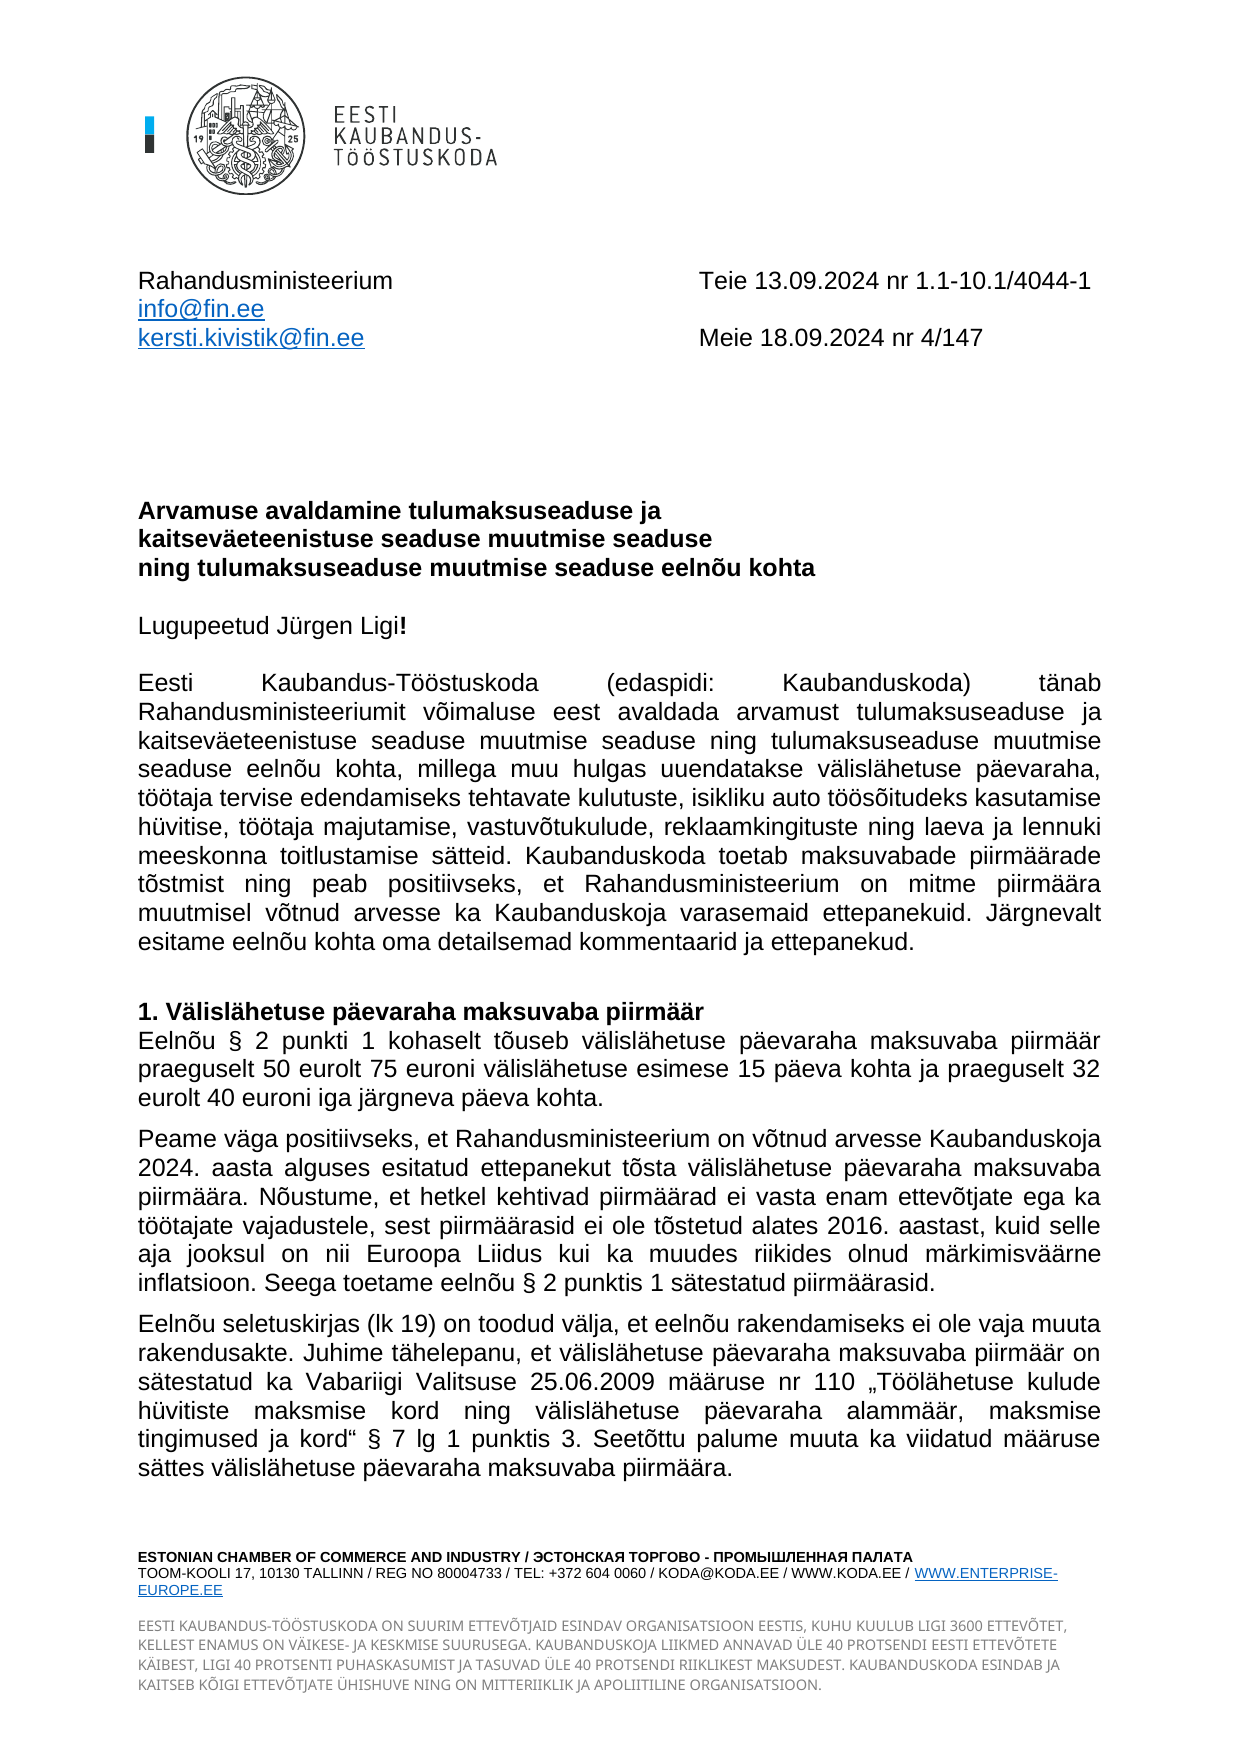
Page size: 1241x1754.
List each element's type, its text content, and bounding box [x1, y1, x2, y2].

text Eesti Kaubandus-Tööstuskoda (edaspidi: Kaubanduskoda) tänab Rahandusministeeriumit võimaluse eest avaldada arvamust tulumaksuseaduse ja kaitseväeteenistuse seaduse muutmise seaduse ning tulumaksuseaduse muutmise seaduse eelnõu kohta, millega muu hulgas uuendatakse välislähetuse päevaraha, töötaja tervise edendamiseks tehtavate kulutuste, isikliku auto töösõitudeks kasutamise hüvitise, töötaja majutamise, vastuvõtukulude, reklaamkingituste ning laeva ja lennuki meeskonna toitlustamise sätteid. Kaubanduskoda toetab maksuvabade piirmäärade tõstmist ning peab positiivseks, et Rahandusministeerium on mitme piirmäära muutmisel võtnud arvesse ka Kaubanduskoja varasemaid ettepanekuid. Järgnevalt esitame eelnõu kohta oma detailsemad kommentaarid ja ettepanekud. [138, 668, 1103, 956]
text ning tulumaksuseaduse muutmise seaduse eelnõu kohta [138, 553, 1103, 582]
text kersti.kivistik@fin.ee Meie 18.09.2024 nr 4/147 [138, 323, 1103, 352]
text Eelnõu § 2 punkti 1 kohaselt tõuseb välislähetuse päevaraha maksuvaba piirmäär praeguselt 50 eurolt 75 euroni välislähetuse esimese 15 päeva kohta ja praeguselt 32 eurolt 40 euroni iga järgneva päeva kohta. [138, 1026, 1103, 1112]
text Lugupeetud Jürgen Ligi! [138, 611, 1103, 639]
text Rahandusministeerium Teie 13.09.2024 nr 1.1-10.1/4044-1 [138, 266, 1103, 294]
text 1. Välislähetuse päevaraha maksuvaba piirmäär [138, 997, 1103, 1026]
text kaitseväeteenistuse seaduse muutmise seaduse [138, 524, 1103, 553]
text Arvamuse avaldamine tulumaksuseaduse ja [138, 496, 1103, 524]
text Peame väga positiivseks, et Rahandusministeerium on võtnud arvesse Kaubanduskoja 2024. aasta alguses esitatud ettepanekut tõsta välislähetuse päevaraha maksuvaba piirmäära. Nõustume, et hetkel kehtivad piirmäärad ei vasta enam ettevõtjate ega ka töötajate vajadustele, sest piirmäärasid ei ole tõstetud alates 2016. aastast, kuid selle aja jooksul on nii Euroopa Liidus kui ka muudes riikides olnud märkimisväärne inflatsioon. Seega toetame eelnõu § 2 punktis 1 sätestatud piirmäärasid. [138, 1124, 1103, 1297]
text info@fin.ee [138, 294, 1103, 323]
text Eelnõu seletuskirjas (lk 19) on toodud välja, et eelnõu rakendamiseks ei ole vaja muuta rakendusakte. Juhime tähelepanu, et välislähetuse päevaraha maksuvaba piirmäär on sätestatud ka Vabariigi Valitsuse 25.06.2009 määruse nr 110 „Töölähetuse kulude hüvitiste maksmise kord ning välislähetuse päevaraha alammäär, maksmise tingimused ja kord“ § 7 lg 1 punktis 3. Seetõttu palume muuta ka viidatud määruse sättes välislähetuse päevaraha maksuvaba piirmäära. [138, 1309, 1103, 1482]
